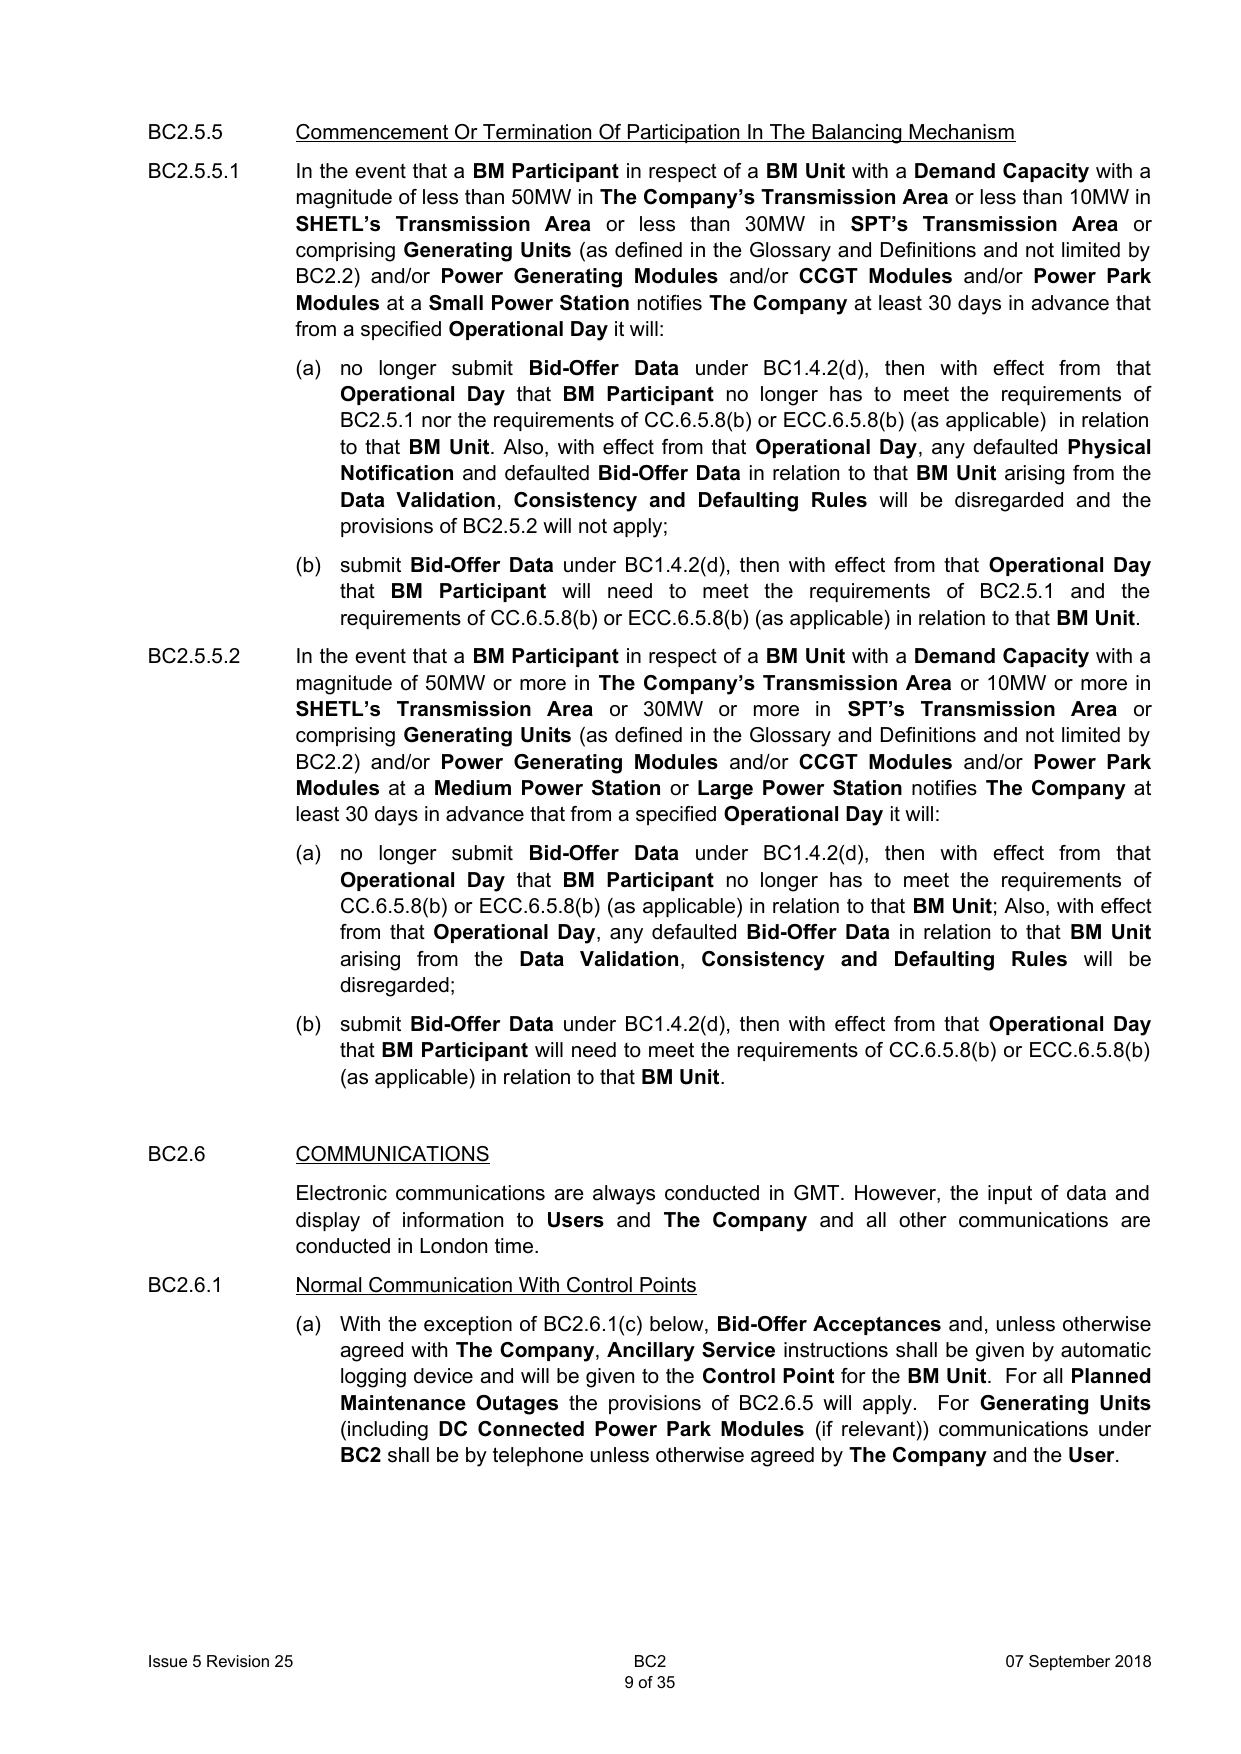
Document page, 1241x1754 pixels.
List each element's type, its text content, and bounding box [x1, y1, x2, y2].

text (b) submit Bid-Offer Data under BC1.4.2(d), then with effect from that Operational Day that BM Participant will need to meet the requirements of BC2.5.1 and the requirements of CC.6.5.8(b) or ECC.6.5.8(b) (as applicable) in relation to that BM Unit. [295, 553, 1152, 629]
text (a) no longer submit Bid-Offer Data under BC1.4.2(d), then with effect from that Operational Day that BM Participant no longer has to meet the requirements of BC2.5.1 nor the requirements of CC.6.5.8(b) or ECC.6.5.8(b) (as applicable) in relation to that BM Unit. Also, with effect from that Operational Day, any defaulted Physical Notification and defaulted Bid-Offer Data in relation to that BM Unit arising from the Data Validation, Consistency and Defaulting Rules will be disregarded and the provisions of BC2.5.2 will not apply; [295, 356, 1152, 538]
text BC2.5.5.2 In the event that a BM Participant in respect of a BM Unit with a Demand Capacity with a magnitude of 50MW or more in The Company’s Transmission Area or 10MW or more in SHETL’s Transmission Area or 30MW or more in SPT’s Transmission Area or comprising Generating Units (as defined in the Glossary and Definitions and not limited by BC2.2) and/or Power Generating Modules and/or CCGT Modules and/or Power Park Modules at a Medium Power Station or Large Power Station notifies The Company at least 30 days in advance that from a specified Operational Day it will: [148, 644, 1152, 826]
text Electronic communications are always conducted in GMT. However, the input of data and display of information to Users and The Company and all other communications are conducted in London time. [148, 1181, 1152, 1258]
text (b) submit Bid-Offer Data under BC1.4.2(d), then with effect from that Operational Day that BM Participant will need to meet the requirements of CC.6.5.8(b) or ECC.6.5.8(b) (as applicable) in relation to that BM Unit. [295, 1012, 1152, 1088]
text BC2.5.5 Commencement Or Termination Of Participation In The Balancing Mechanism [148, 120, 1152, 144]
text BC2.6.1 Normal Communication With Control Points [148, 1273, 1152, 1297]
text BC2.5.5.1 In the event that a BM Participant in respect of a BM Unit with a Demand Capacity with a magnitude of less than 50MW in The Company’s Transmission Area or less than 10MW in SHETL’s Transmission Area or less than 30MW in SPT’s Transmission Area or comprising Generating Units (as defined in the Glossary and Definitions and not limited by BC2.2) and/or Power Generating Modules and/or CCGT Modules and/or Power Park Modules at a Small Power Station notifies The Company at least 30 days in advance that from a specified Operational Day it will: [148, 159, 1152, 341]
text BC2.6 COMMUNICATIONS [148, 1142, 1152, 1166]
text (a) With the exception of BC2.6.1(c) below, Bid-Offer Acceptances and, unless otherwise agreed with The Company, Ancillary Service instructions shall be given by automatic logging device and will be given to the Control Point for the BM Unit. For all Planned Maintenance Outages the provisions of BC2.6.5 will apply. For Generating Units (including DC Connected Power Park Modules (if relevant)) communications under BC2 shall be by telephone unless otherwise agreed by The Company and the User. [295, 1311, 1152, 1467]
text (a) no longer submit Bid-Offer Data under BC1.4.2(d), then with effect from that Operational Day that BM Participant no longer has to meet the requirements of CC.6.5.8(b) or ECC.6.5.8(b) (as applicable) in relation to that BM Unit; Also, with effect from that Operational Day, any defaulted Bid-Offer Data in relation to that BM Unit arising from the Data Validation, Consistency and Defaulting Rules will be disregarded; [295, 841, 1152, 997]
